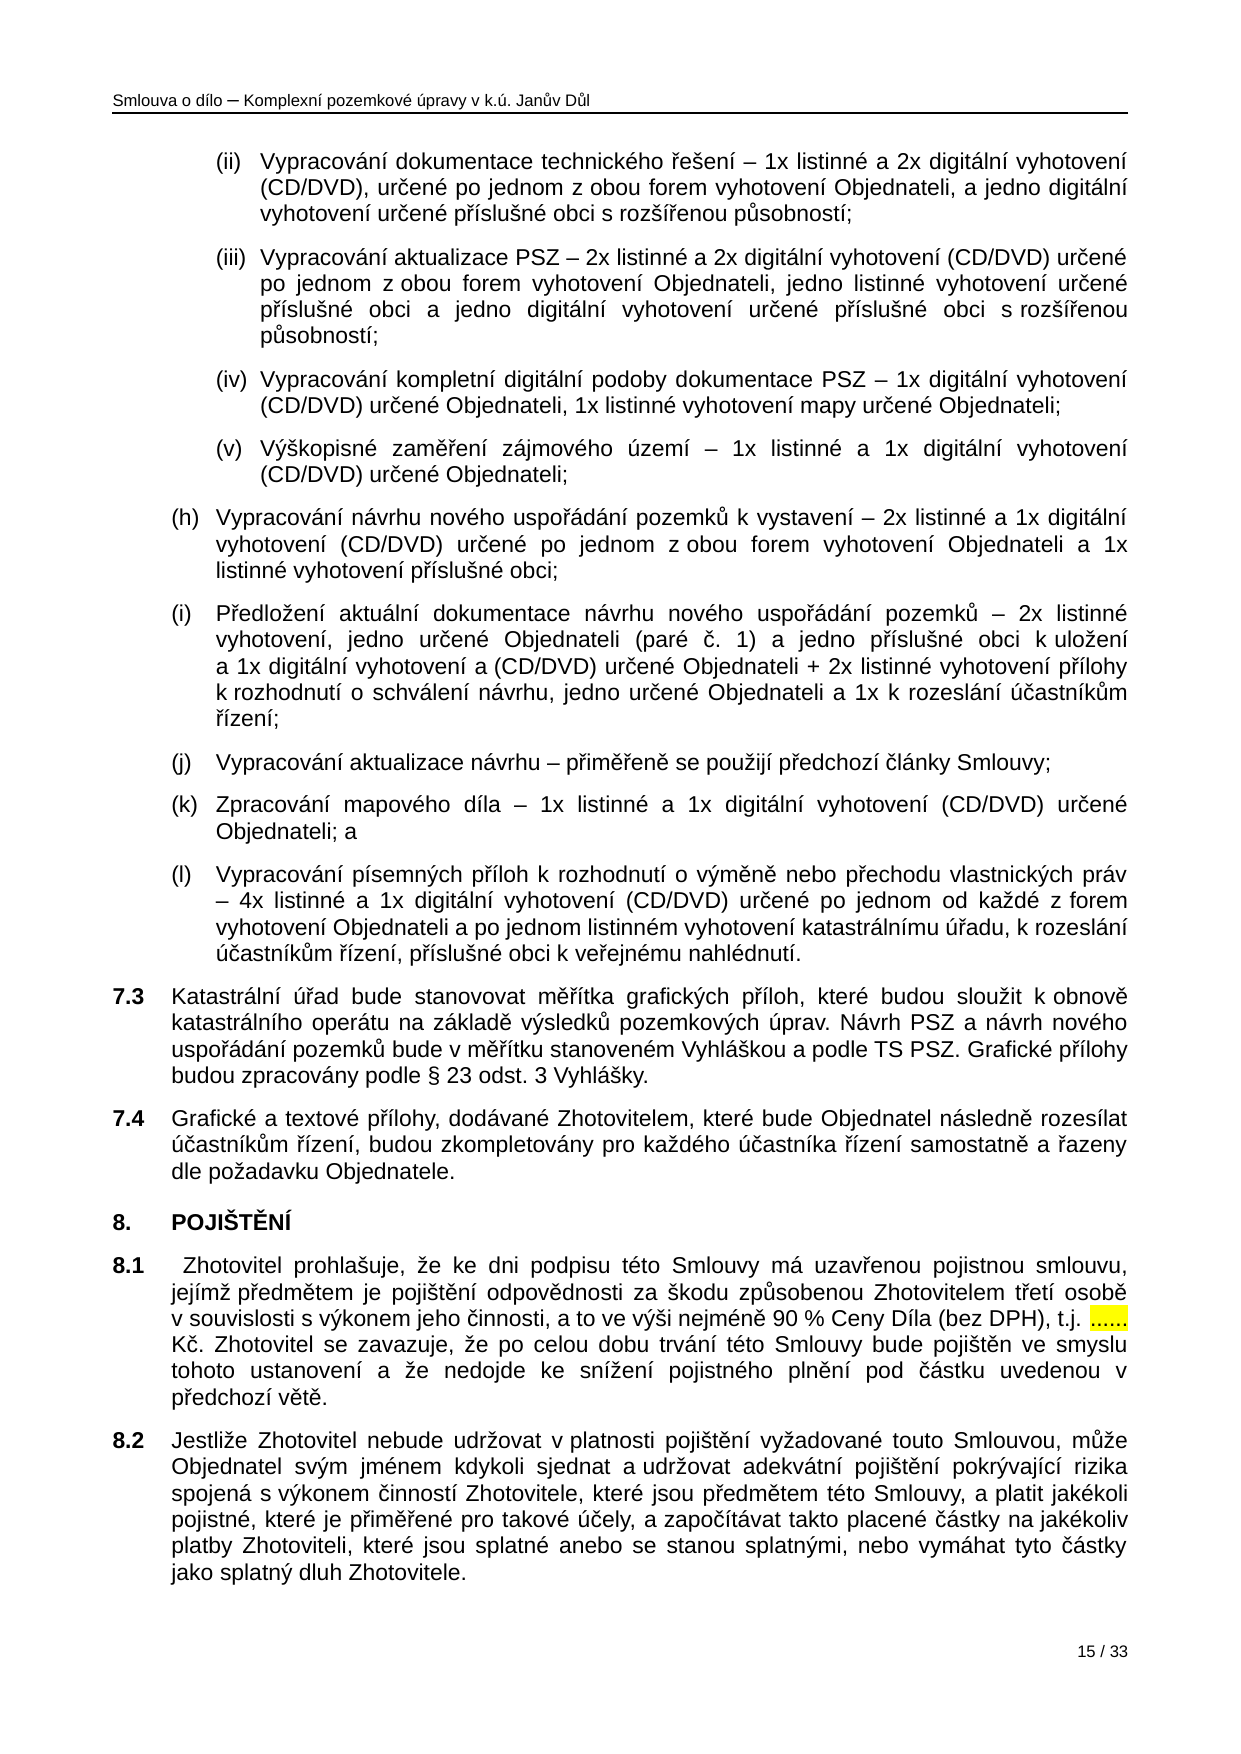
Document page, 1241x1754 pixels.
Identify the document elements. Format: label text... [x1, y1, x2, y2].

text Jestliže Zhotovitel nebude udržovat v platnosti pojištění vyžadované touto Smlouvou, může Objednatel svým jménem kdykoli sjednat a udržovat adekvátní pojištění pokrývající rizika spojená s výkonem činností Zhotovitele, které jsou předmětem této Smlouvy, a platit jakékoli pojistné, které je přiměřené pro takové účely, a započítávat takto placené částky na jakékoliv platby Zhotoviteli, které jsou splatné anebo se stanou splatnými, nebo vymáhat tyto částky jako splatný dluh Zhotovitele. [112, 1427, 1128, 1585]
list Vypracování aktualizace návrhu – přiměřeně se použijí předchozí články Smlouvy; [171, 748, 1128, 775]
list Výškopisné zaměření zájmového území – 1x listinné a 1x digitální vyhotovení (CD/DVD) určené Objednateli; [216, 435, 1128, 488]
text Pojištění [112, 1209, 1128, 1235]
text Zhotovitel prohlašuje, že ke dni podpisu této Smlouvy má uzavřenou pojistnou smlouvu, jejímž předmětem je pojištění odpovědnosti za škodu způsobenou Zhotovitelem třetí osobě v souvislosti s výkonem jeho činnosti, a to ve výši nejméně 90 % Ceny Díla (bez DPH), t.j. ...... Kč. Zhotovitel se zavazuje, že po celou dobu trvání této Smlouvy bude pojištěn ve smyslu tohoto ustanovení a že nedojde ke snížení pojistného plnění pod částku uvedenou v předchozí větě. [112, 1252, 1128, 1410]
list Zpracování mapového díla – 1x listinné a 1x digitální vyhotovení (CD/DVD) určené Objednateli; a [171, 791, 1128, 844]
list Vypracování návrhu nového uspořádání pozemků k vystavení – 2x listinné a 1x digitální vyhotovení (CD/DVD) určené po jednom z obou forem vyhotovení Objednateli a 1x listinné vyhotovení příslušné obci; [171, 504, 1128, 583]
text Katastrální úřad bude stanovovat měřítka grafických příloh, které budou sloužit k obnově katastrálního operátu na základě výsledků pozemkových úprav. Návrh PSZ a návrh nového uspořádání pozemků bude v měřítku stanoveném Vyhláškou a podle TS PSZ. Grafické přílohy budou zpracovány podle § 23 odst. 3 Vyhlášky. [112, 983, 1128, 1088]
list Vypracování dokumentace technického řešení – 1x listinné a 2x digitální vyhotovení (CD/DVD), určené po jednom z obou forem vyhotovení Objednateli, a jedno digitální vyhotovení určené příslušné obci s rozšířenou působností; [216, 148, 1128, 227]
list Vypracování aktualizace PSZ – 2x listinné a 2x digitální vyhotovení (CD/DVD) určené po jednom z obou forem vyhotovení Objednateli, jedno listinné vyhotovení určené příslušné obci a jedno digitální vyhotovení určené příslušné obci s rozšířenou působností; [216, 243, 1128, 349]
text Grafické a textové přílohy, dodávané Zhotovitelem, které bude Objednatel následně rozesílat účastníkům řízení, budou zkompletovány pro každého účastníka řízení samostatně a řazeny dle požadavku Objednatele. [112, 1105, 1128, 1184]
list Vypracování kompletní digitální podoby dokumentace PSZ – 1x digitální vyhotovení (CD/DVD) určené Objednateli, 1x listinné vyhotovení mapy určené Objednateli; [216, 366, 1128, 418]
list Předložení aktuální dokumentace návrhu nového uspořádání pozemků – 2x listinné vyhotovení, jedno určené Objednateli (paré č. 1) a jedno příslušné obci k uložení a 1x digitální vyhotovení a (CD/DVD) určené Objednateli + 2x listinné vyhotovení přílohy k rozhodnutí o schválení návrhu, jedno určené Objednateli a 1x k rozeslání účastníkům řízení; [171, 600, 1128, 732]
list Vypracování písemných příloh k rozhodnutí o výměně nebo přechodu vlastnických práv – 4x listinné a 1x digitální vyhotovení (CD/DVD) určené po jednom od každé z forem vyhotovení Objednateli a po jednom listinném vyhotovení katastrálnímu úřadu, k rozeslání účastníkům řízení, příslušné obci k veřejnému nahlédnutí. [171, 861, 1128, 966]
